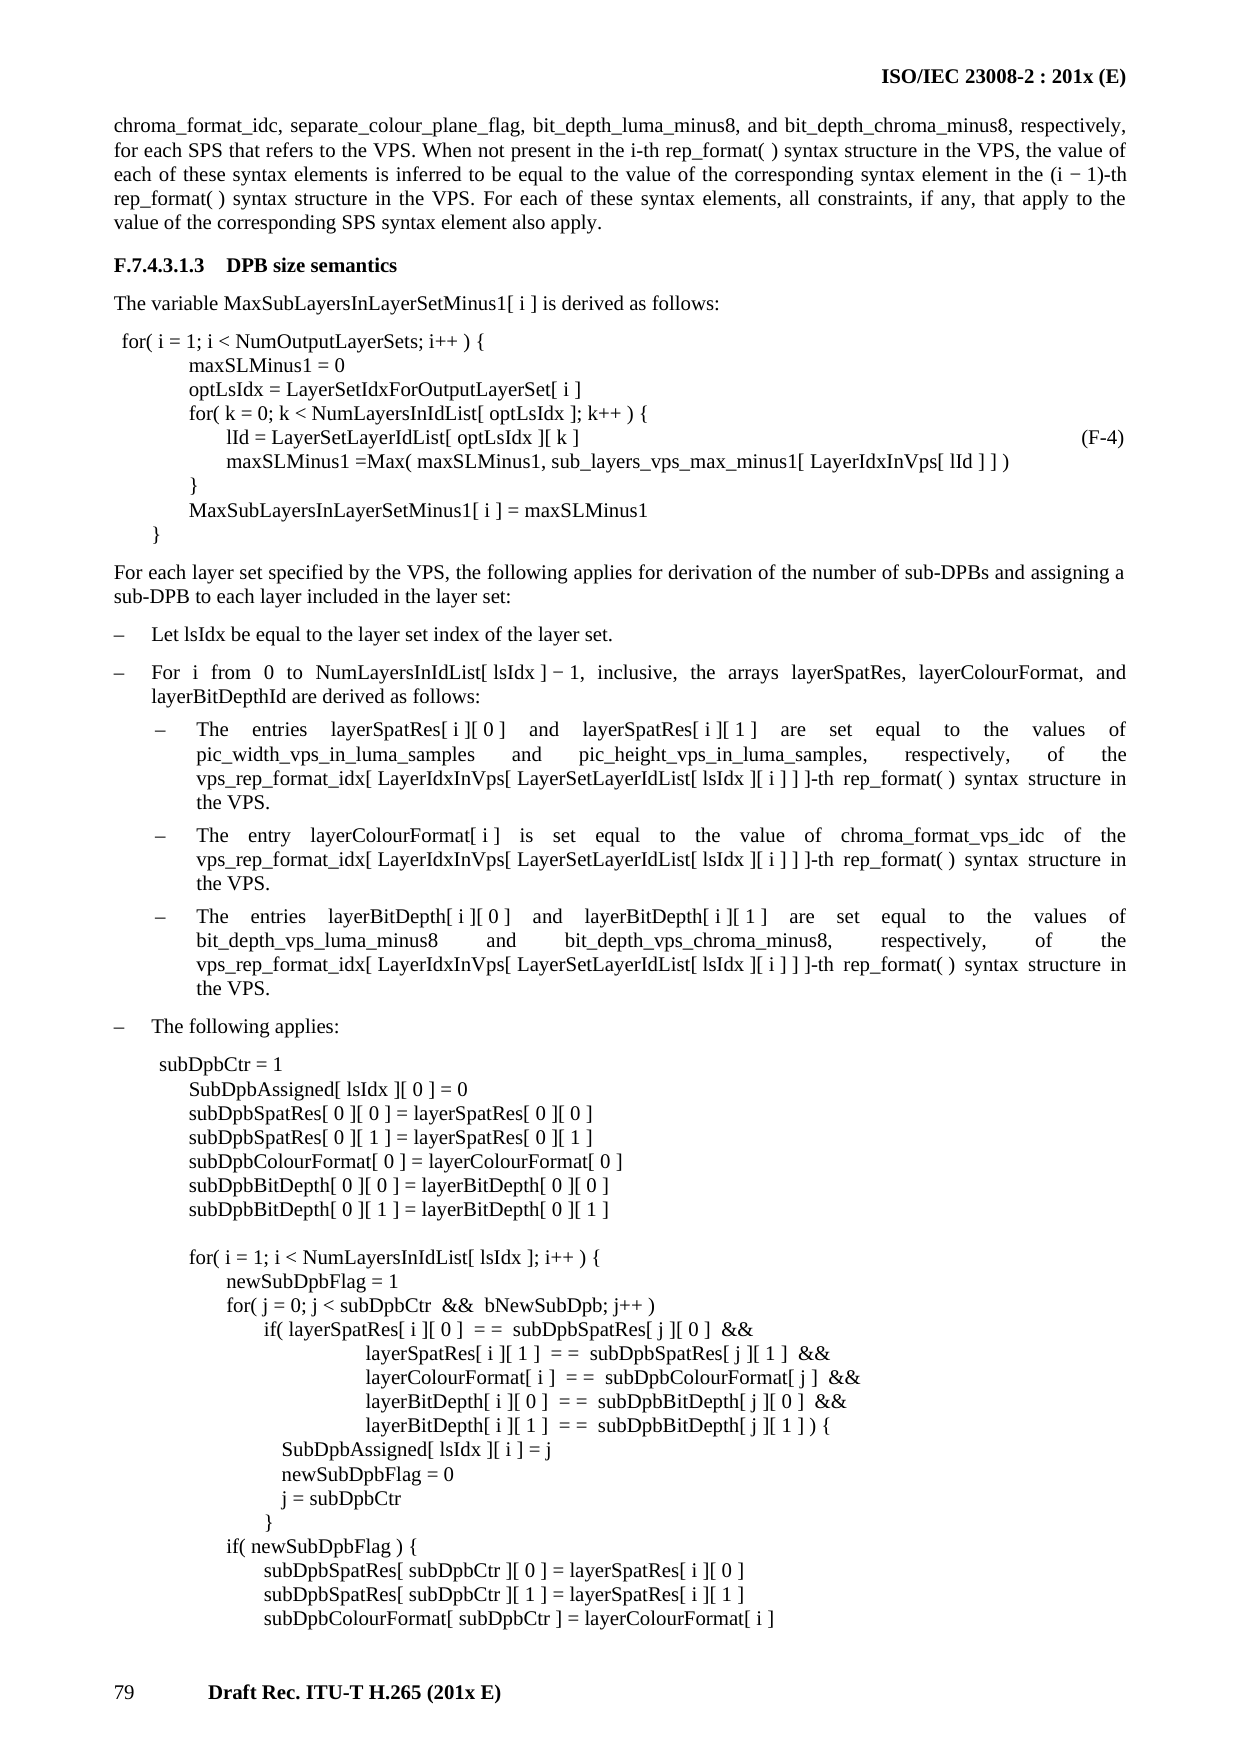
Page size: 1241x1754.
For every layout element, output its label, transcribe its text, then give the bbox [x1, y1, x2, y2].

text – The entries layerBitDepth[ i ][ 0 ] and layerBitDepth[ i ][ 1 ] are set equal to the values of bit_depth_vps_luma_minus8 and bit_depth_vps_chroma_minus8, respectively, of the vps_rep_format_idx[ LayerIdxInVps[ LayerSetLayerIdList[ lsIdx ][ i ] ] ]-th rep_format( ) syntax structure in the VPS. [155, 904, 1127, 1000]
text – The entries layerSpatRes[ i ][ 0 ] and layerSpatRes[ i ][ 1 ] are set equal to the values of pic_width_vps_in_luma_samples and pic_height_vps_in_luma_samples, respectively, of the vps_rep_format_idx[ LayerIdxInVps[ LayerSetLayerIdList[ lsIdx ][ i ] ] ]-th rep_format( ) syntax structure in the VPS. [155, 717, 1127, 814]
text for( i = 1; i < NumOutputLayerSets; i++ ) { maxSLMinus1 = 0 optLsIdx = LayerSetIdxForOutputLayerSet[ i ] for( k = 0; k < NumLayersInIdList[ optLsIdx ]; k++ ) { lId = LayerSetLayerIdList[ optLsIdx ][ k ] (F-5) maxSLMinus1 =Max( maxSLMinus1, sub_layers_vps_max_minus1[ LayerIdxInVps[ lId ] ] ) } MaxSubLayersInLayerSetMinus1[ i ] = maxSLMinus1 } [121, 329, 1127, 546]
list DPB size semantics [113, 253, 1127, 277]
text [113, 113, 1127, 234]
text For each layer set specified by the VPS, the following applies for derivation of the number of sub-DPBs and assigning a sub-DPB to each layer included in the layer set: [113, 560, 1127, 608]
text – Let lsIdx be equal to the layer set index of the layer set. [113, 622, 1127, 646]
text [159, 1052, 1127, 1630]
text – For i from 0 to NumLayersInIdList[ lsIdx ] − 1, inclusive, the arrays layerSpatRes, layerColourFormat, and layerBitDepthId are derived as follows: [113, 660, 1127, 708]
list The variable MaxSubLayersInLayerSetMinus1[ i ] is derived as follows: [113, 291, 1127, 315]
text – The entry layerColourFormat[ i ] is set equal to the value of chroma_format_vps_idc of the vps_rep_format_idx[ LayerIdxInVps[ LayerSetLayerIdList[ lsIdx ][ i ] ] ]-th rep_format( ) syntax structure in the VPS. [155, 823, 1127, 895]
text – The following applies: [113, 1014, 1127, 1038]
